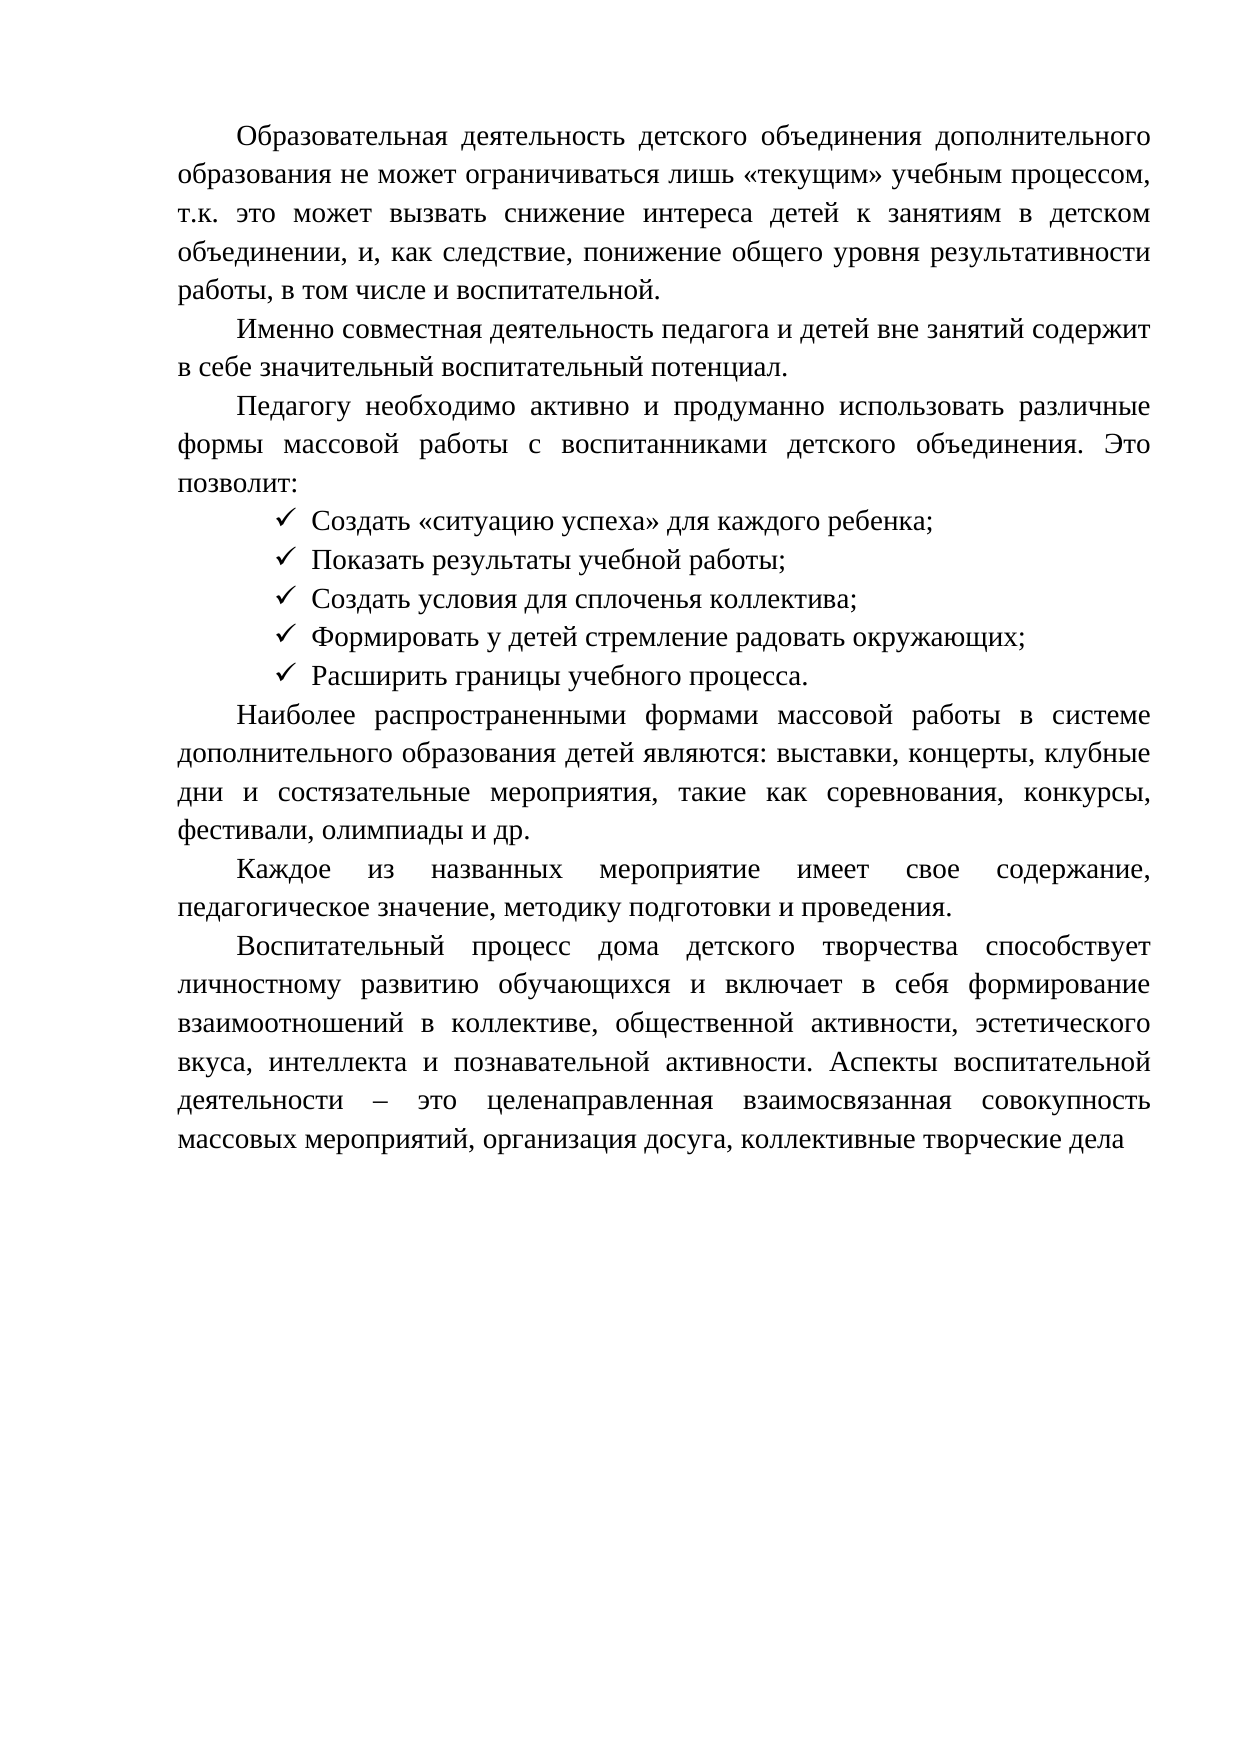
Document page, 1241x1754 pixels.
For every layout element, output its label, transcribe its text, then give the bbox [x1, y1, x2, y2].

list Расширить границы учебного процесса. [274, 658, 1152, 692]
list Показать результаты учебной работы; [274, 542, 1152, 576]
text Именно совместная деятельность педагога и детей вне занятий содержит в себе значительный воспитательный потенциал. [177, 311, 1152, 383]
list Создать условия для сплоченья коллектива; [274, 581, 1152, 614]
text Наиболее распространенными формами массовой работы в системе дополнительного образования детей являются: выставки, концерты, клубные дни и состязательные мероприятия, такие как соревнования, конкурсы, фестивали, олимпиады и др. [177, 697, 1152, 846]
text Педагогу необходимо активно и продуманно использовать различные формы массовой работы с воспитанниками детского объединения. Это позволит: [177, 388, 1152, 498]
list Создать «ситуацию успеха» для каждого ребенка; [274, 503, 1152, 537]
text Образовательная деятельность детского объединения дополнительного образования не может ограничиваться лишь «текущим» учебным процессом, т.к. это может вызвать снижение интереса детей к занятиям в детском объединении, и, как следствие, понижение общего уровня результативности работы, в том числе и воспитательной. [177, 118, 1152, 306]
text Каждое из названных мероприятие имеет свое содержание, педагогическое значение, методику подготовки и проведения. [177, 851, 1152, 923]
list Формировать у детей стремление радовать окружающих; [274, 619, 1152, 653]
text Воспитательный процесс дома детского творчества способствует личностному развитию обучающихся и включает в себя формирование взаимоотношений в коллективе, общественной активности, эстетического вкуса, интеллекта и познавательной активности. Аспекты воспитательной деятельности – это целенаправленная взаимосвязанная совокупность массовых мероприятий, организация досуга, коллективные творческие дела [177, 928, 1152, 1154]
